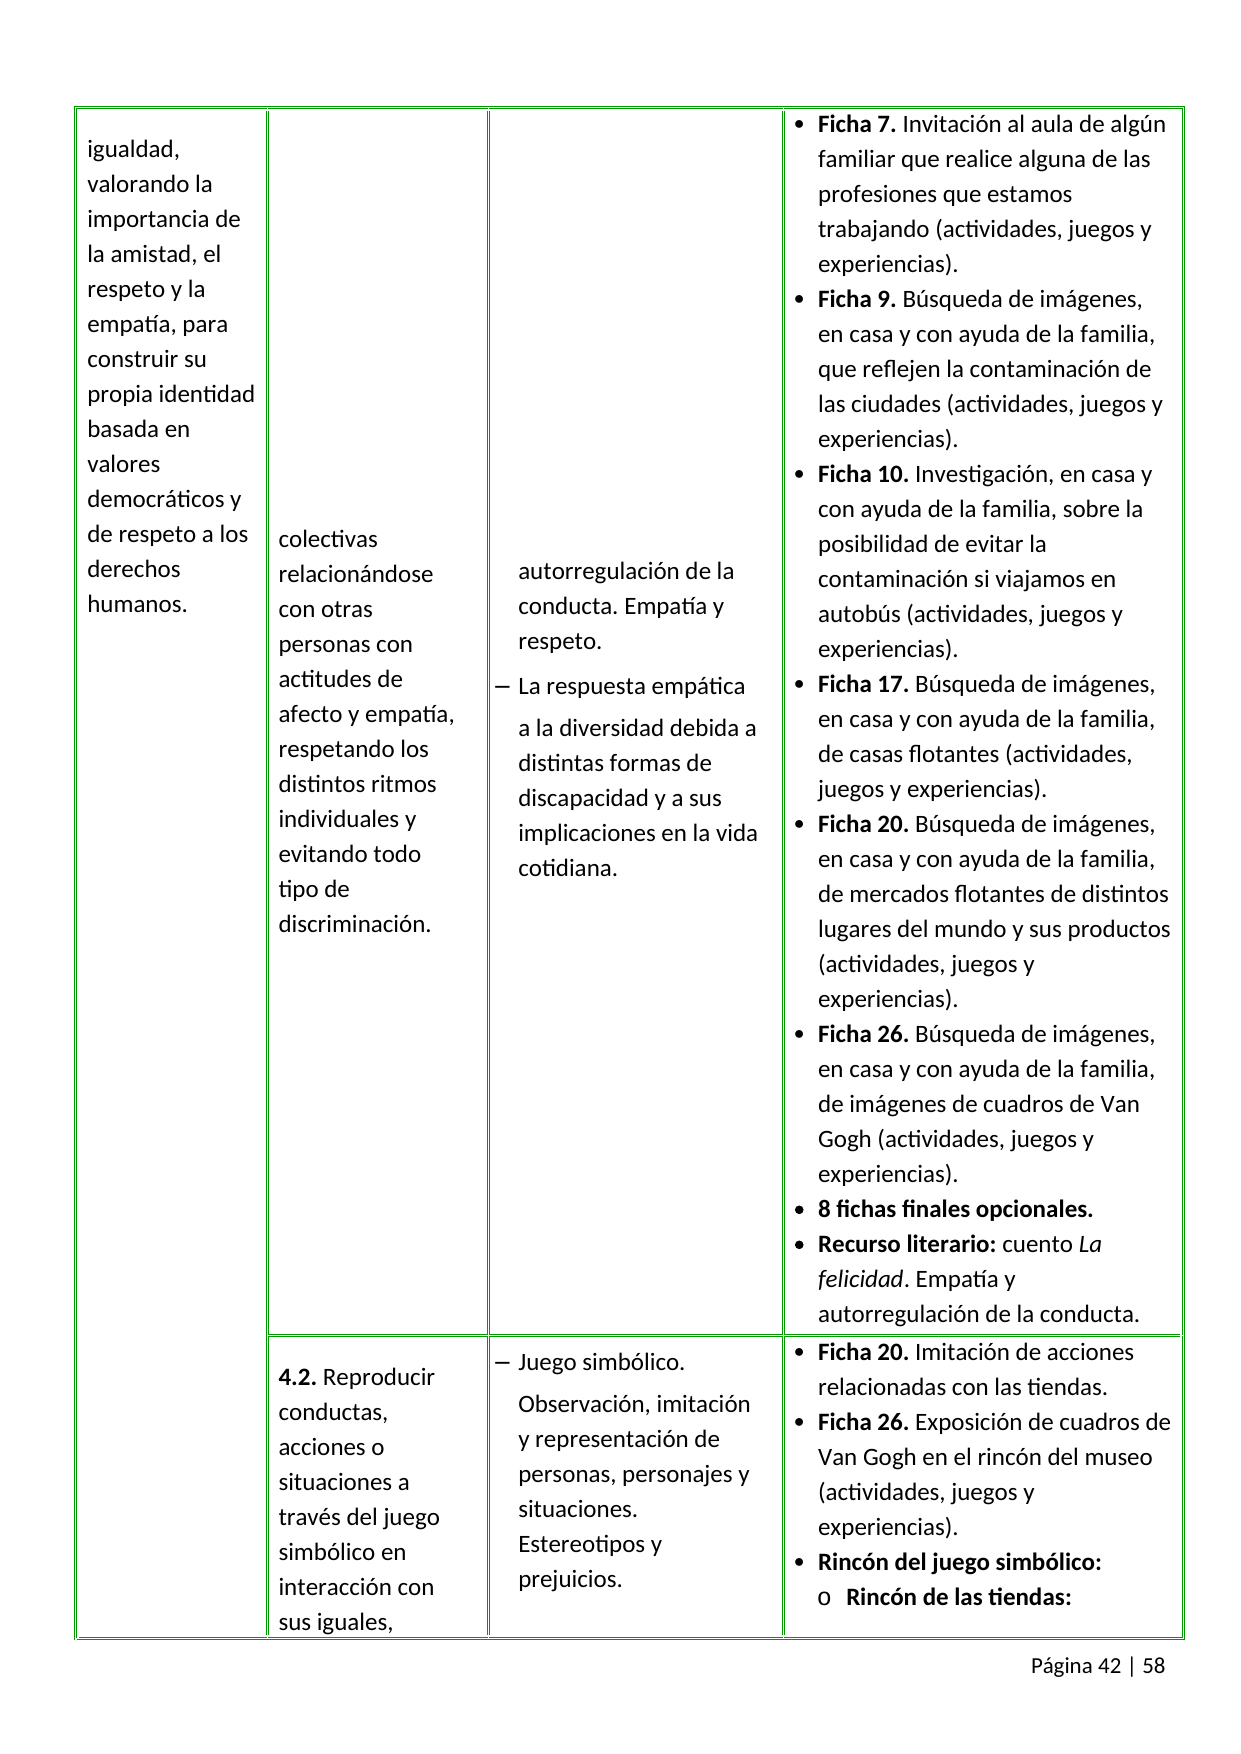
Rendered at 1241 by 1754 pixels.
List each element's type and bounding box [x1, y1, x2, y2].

table_cell [784, 1334, 1182, 1637]
table_cell [267, 109, 488, 1333]
table_cell [267, 1337, 488, 1637]
table_cell [488, 1334, 784, 1637]
table_cell [488, 107, 784, 1333]
table_cell [77, 109, 267, 1637]
table_cell [784, 109, 1182, 1333]
